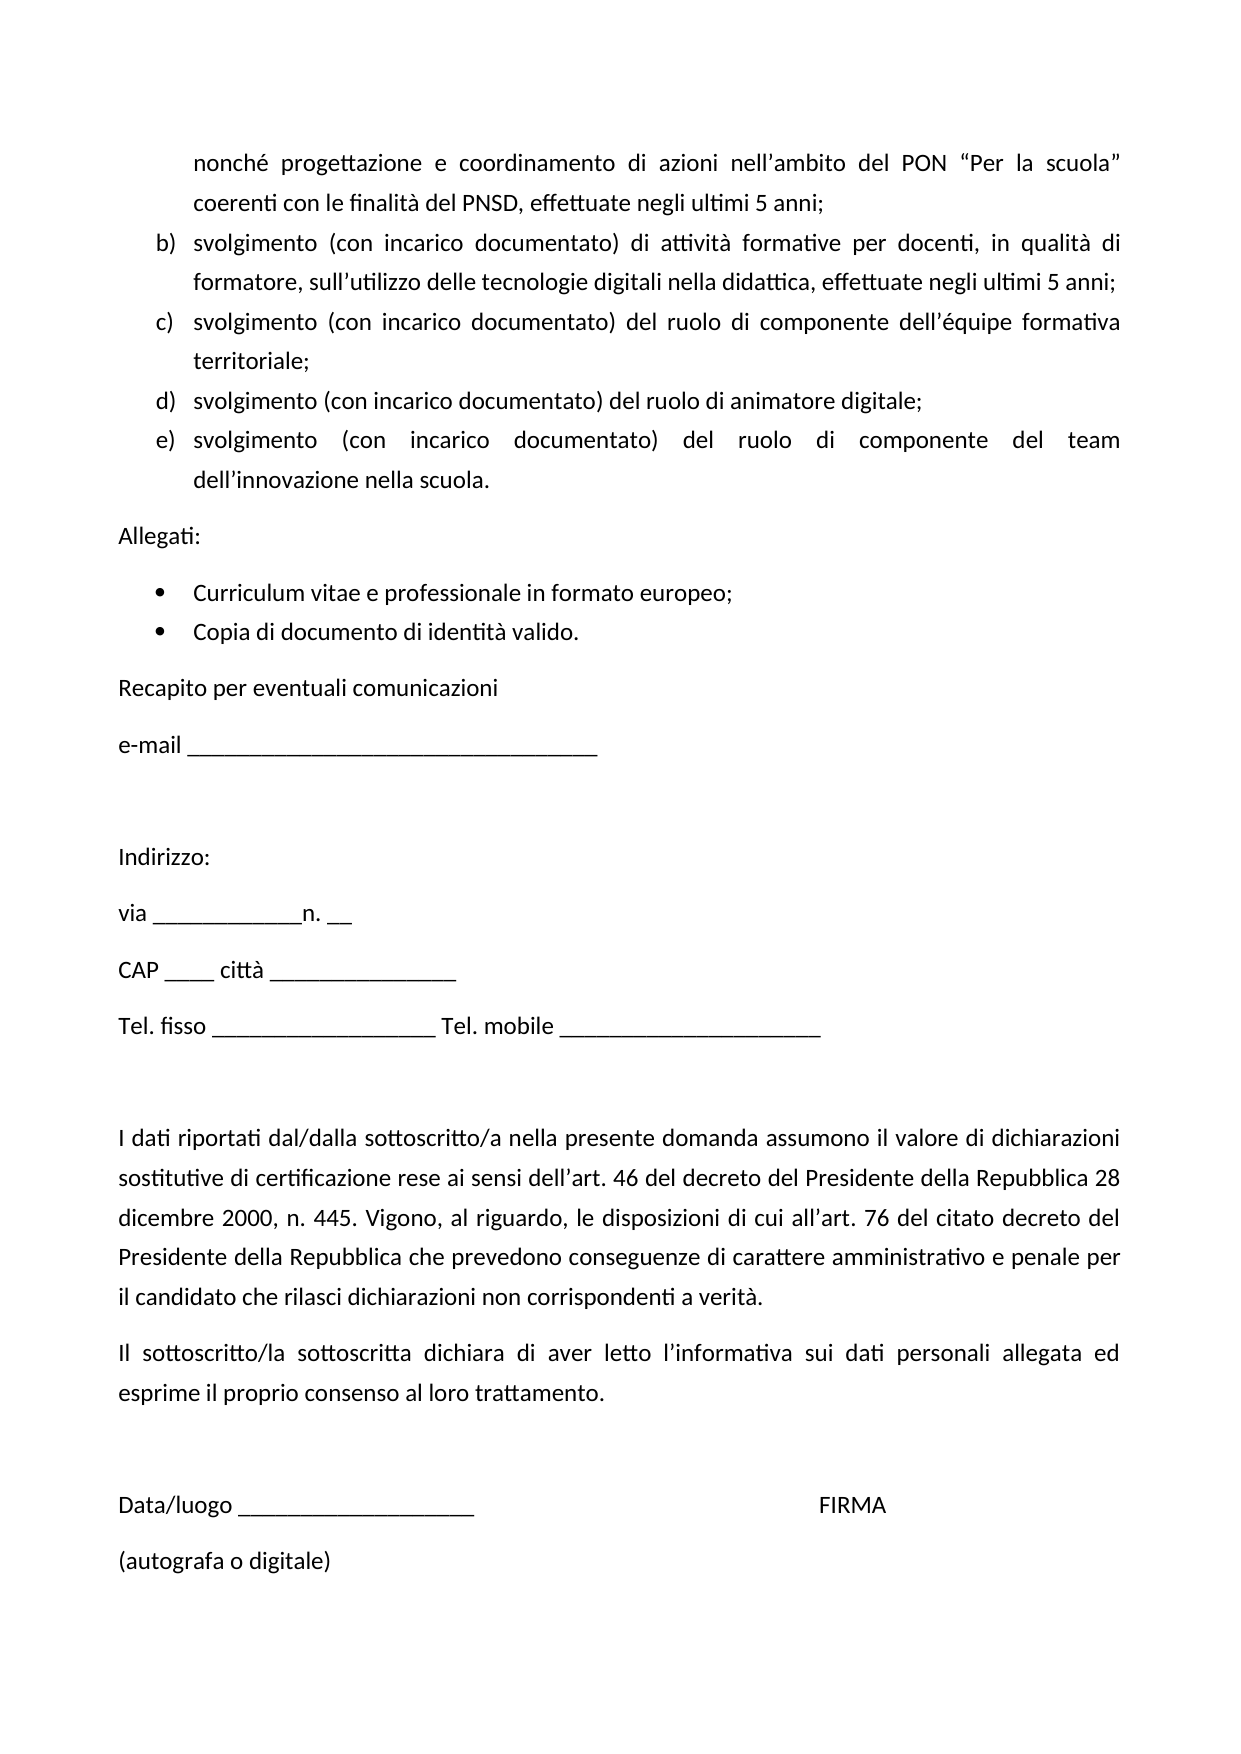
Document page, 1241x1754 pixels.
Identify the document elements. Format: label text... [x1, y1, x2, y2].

text Indirizzo: [118, 841, 1122, 872]
list svolgimento (con incarico documentato) del ruolo di componente dell’équipe formativa territoriale; [156, 306, 1122, 376]
list svolgimento (con incarico documentato) del ruolo di componente del team dell’innovazione nella scuola. [156, 425, 1122, 495]
text I dati riportati dal/dalla sottoscritto/a nella presente domanda assumono il valore di dichiarazioni sostitutive di certificazione rese ai sensi dell’art. 46 del decreto del Presidente della Repubblica 28 dicembre 2000, n. 445. Vigono, al riguardo, le disposizioni di cui all’art. 76 del citato decreto del Presidente della Repubblica che prevedono conseguenze di carattere amministrativo e penale per il candidato che rilasci dichiarazioni non corrispondenti a verità. [118, 1123, 1122, 1311]
list svolgimento (con incarico documentato) di attività formative per docenti, in qualità di formatore, sull’utilizzo delle tecnologie digitali nella didattica, effettuate negli ultimi 5 anni; [156, 227, 1122, 297]
text via ____________n. __ [118, 898, 1122, 928]
list Curriculum vitae e professionale in formato europeo; [156, 577, 1122, 607]
list svolgimento (con incarico documentato) del ruolo di animatore digitale; [156, 385, 1122, 416]
text Il sottoscritto/la sottoscritta dichiara di aver letto l’informativa sui dati personali allegata ed esprime il proprio consenso al loro trattamento. [118, 1337, 1122, 1407]
text Allegati: [118, 521, 1122, 551]
text Recapito per eventuali comunicazioni [118, 673, 1122, 703]
list Copia di documento di identità valido. [156, 616, 1122, 647]
text Tel. fisso __________________ Tel. mobile _____________________ [118, 1010, 1122, 1041]
text (autografa o digitale) [118, 1546, 1122, 1576]
text e-mail _________________________________ [118, 729, 1122, 759]
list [156, 148, 1122, 218]
text Data/luogo ___________________ FIRMA [118, 1489, 1122, 1520]
text CAP ____ città _______________ [118, 954, 1122, 984]
